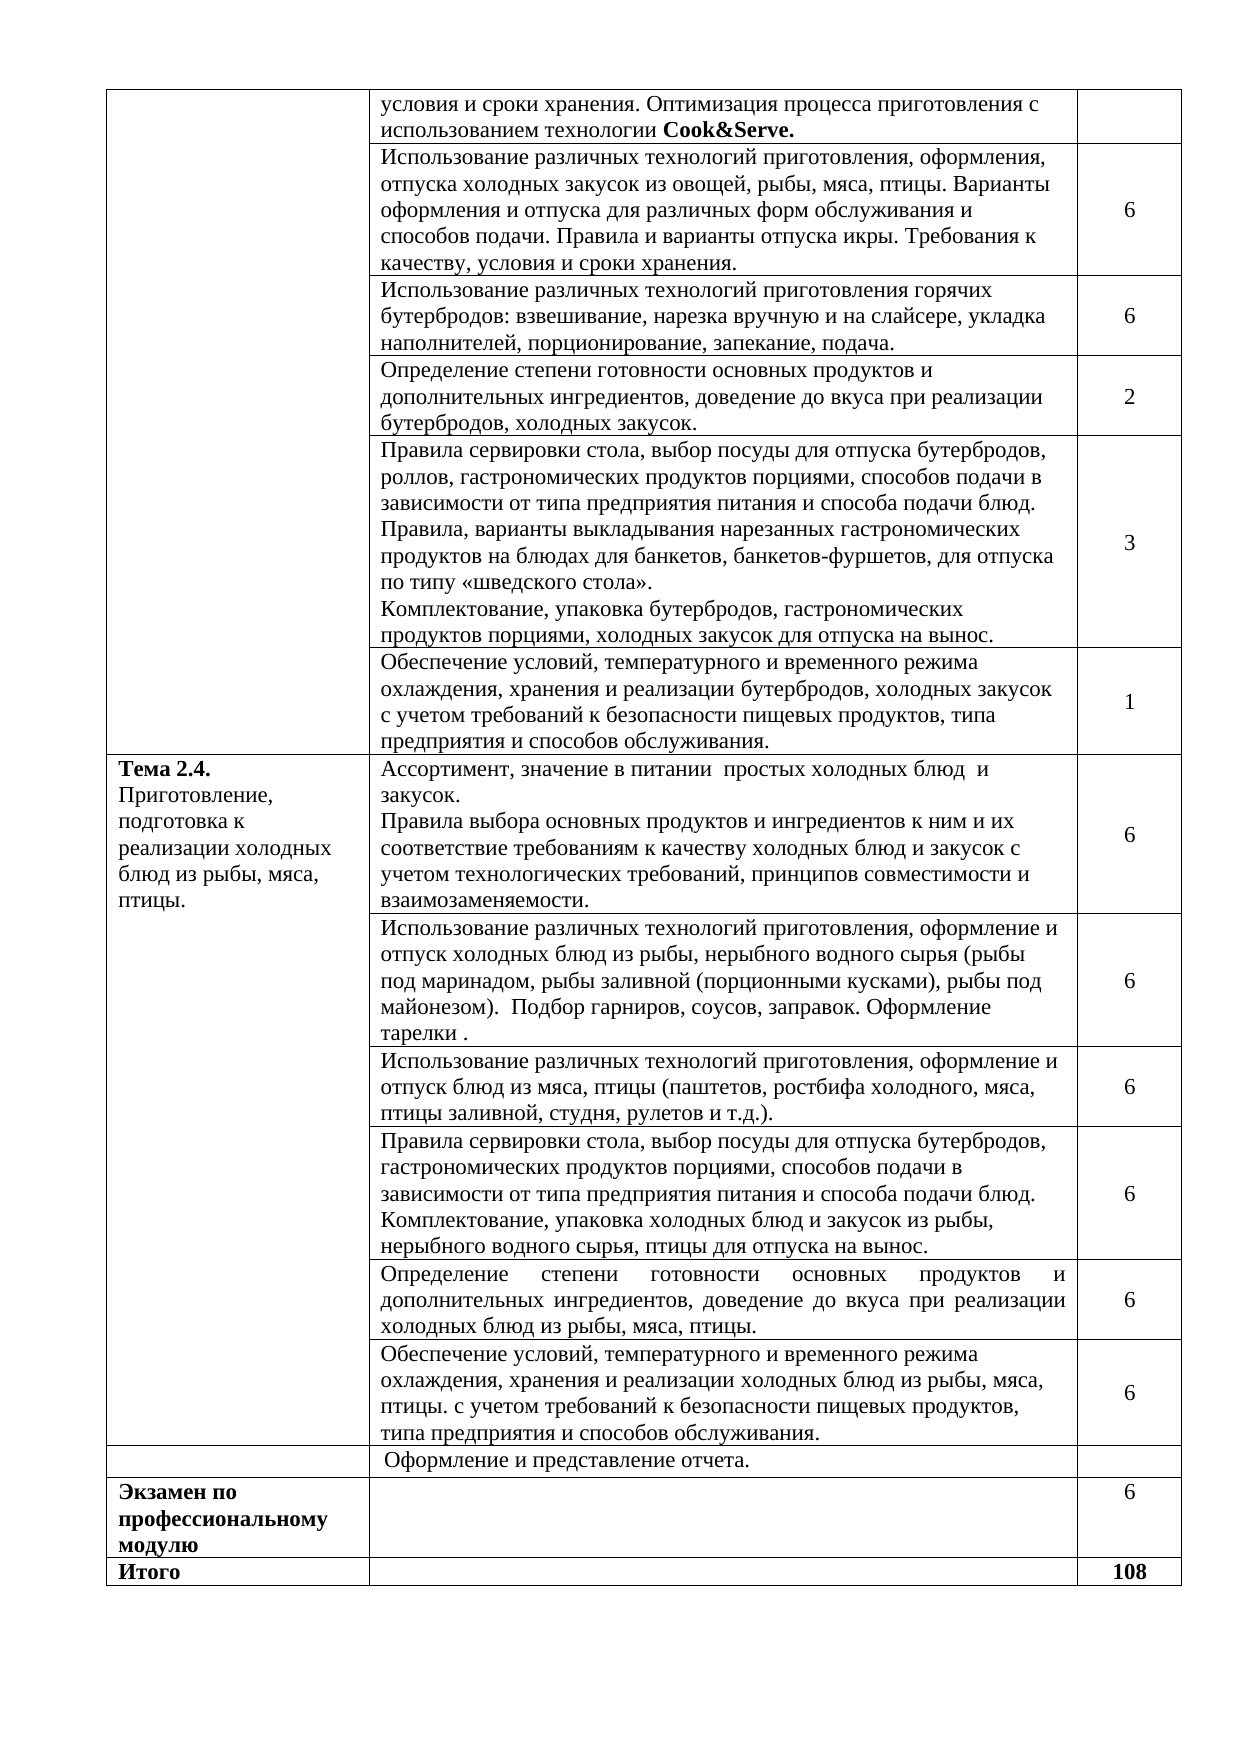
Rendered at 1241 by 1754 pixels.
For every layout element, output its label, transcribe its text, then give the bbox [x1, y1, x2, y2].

table_cell 3 [1078, 436, 1181, 647]
table_cell Использование различных технологий приготовления, оформление и отпуск блюд из мяса, птицы (паштетов, ростбифа холодного, мяса, птицы заливной, студня, рулетов и т.д.). [370, 1047, 1077, 1126]
table_cell 6 [1078, 755, 1181, 913]
table_cell 4 [1078, 90, 1181, 142]
table_cell 6 [1078, 1340, 1181, 1445]
table_cell Использование различных технологий приготовления, оформления, отпуска холодных закусок из овощей, рыбы, мяса, птицы. Варианты оформления и отпуска для различных форм обслуживания и способов подачи. Правила и варианты отпуска икры. Требования к качеству, условия и сроки хранения. [370, 144, 1077, 275]
table_cell 6 [1078, 144, 1181, 275]
table_cell [370, 1478, 1077, 1557]
table_cell 108 [1078, 1558, 1181, 1585]
table_cell Правила сервировки стола, выбор посуды для отпуска бутербродов, роллов, гастрономических продуктов порциями, способов подачи в зависимости от типа предприятия питания и способа подачи блюд. Правила, варианты выкладывания нарезанных гастрономических продуктов на блюдах для банкетов, банкетов-фуршетов, для отпуска по типу «шведского стола». Комплектование, упаковка бутербродов, гастрономических продуктов порциями, холодных закусок для отпуска на вынос. [370, 436, 1077, 647]
table_cell Тема 2.4. Приготовление, подготовка к реализации холодных блюд из рыбы, мяса, птицы. [107, 755, 369, 1445]
table_cell Определение степени готовности основных продуктов и дополнительных ингредиентов, доведение до вкуса при реализации бутербродов, холодных закусок. [370, 356, 1077, 435]
table_cell Итого [107, 1558, 369, 1585]
table_cell Определение степени готовности основных продуктов и дополнительных ингредиентов, доведение до вкуса при реализации холодных блюд из рыбы, мяса, птицы. [370, 1260, 1077, 1339]
table_cell 1 [1078, 648, 1181, 754]
table_cell Обеспечение условий, температурного и временного режима охлаждения, хранения и реализации холодных блюд из рыбы, мяса, птицы. с учетом требований к безопасности пищевых продуктов, типа предприятия и способов обслуживания. [370, 1340, 1077, 1445]
table_cell 6 [1078, 914, 1181, 1046]
table_cell [370, 1558, 1077, 1585]
table_cell 6 [1078, 1127, 1181, 1259]
table_cell 6 [1078, 1478, 1181, 1557]
table_cell 6 [1078, 276, 1181, 355]
table_cell Ассортимент, значение в питании простых холодных блюд и закусок. Правила выбора основных продуктов и ингредиентов к ним и их соответствие требованиям к качеству холодных блюд и закусок с учетом технологических требований, принципов совместимости и взаимозаменяемости. [370, 755, 1077, 913]
table_cell Экзамен по профессиональному модулю [107, 1478, 369, 1557]
table_cell [1078, 1446, 1181, 1477]
table_cell Правила сервировки стола, выбор посуды для отпуска бутербродов, гастрономических продуктов порциями, способов подачи в зависимости от типа предприятия питания и способа подачи блюд. Комплектование, упаковка холодных блюд и закусок из рыбы, нерыбного водного сырья, птицы для отпуска на вынос. [370, 1127, 1077, 1259]
table_cell [107, 1446, 369, 1477]
table_cell 2 [1078, 356, 1181, 435]
table_cell Использование различных технологий приготовления, оформление и отпуск холодных блюд из рыбы, нерыбного водного сырья (рыбы под маринадом, рыбы заливной (порционными кусками), рыбы под майонезом). Подбор гарниров, соусов, заправок. Оформление тарелки . [370, 914, 1077, 1046]
table_cell Оформление и представление отчета. [370, 1446, 1077, 1477]
table_cell Обеспечение условий, температурного и временного режима охлаждения, хранения и реализации бутербродов, холодных закусок с учетом требований к безопасности пищевых продуктов, типа предприятия и способов обслуживания. [370, 648, 1077, 754]
table_cell Использование различных технологий приготовления горячих бутербродов: взвешивание, нарезка вручную и на слайсере, укладка наполнителей, порционирование, запекание, подача. [370, 276, 1077, 355]
table_cell 6 [1078, 1260, 1181, 1339]
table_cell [370, 90, 1077, 142]
table_cell 6 [1078, 1047, 1181, 1126]
